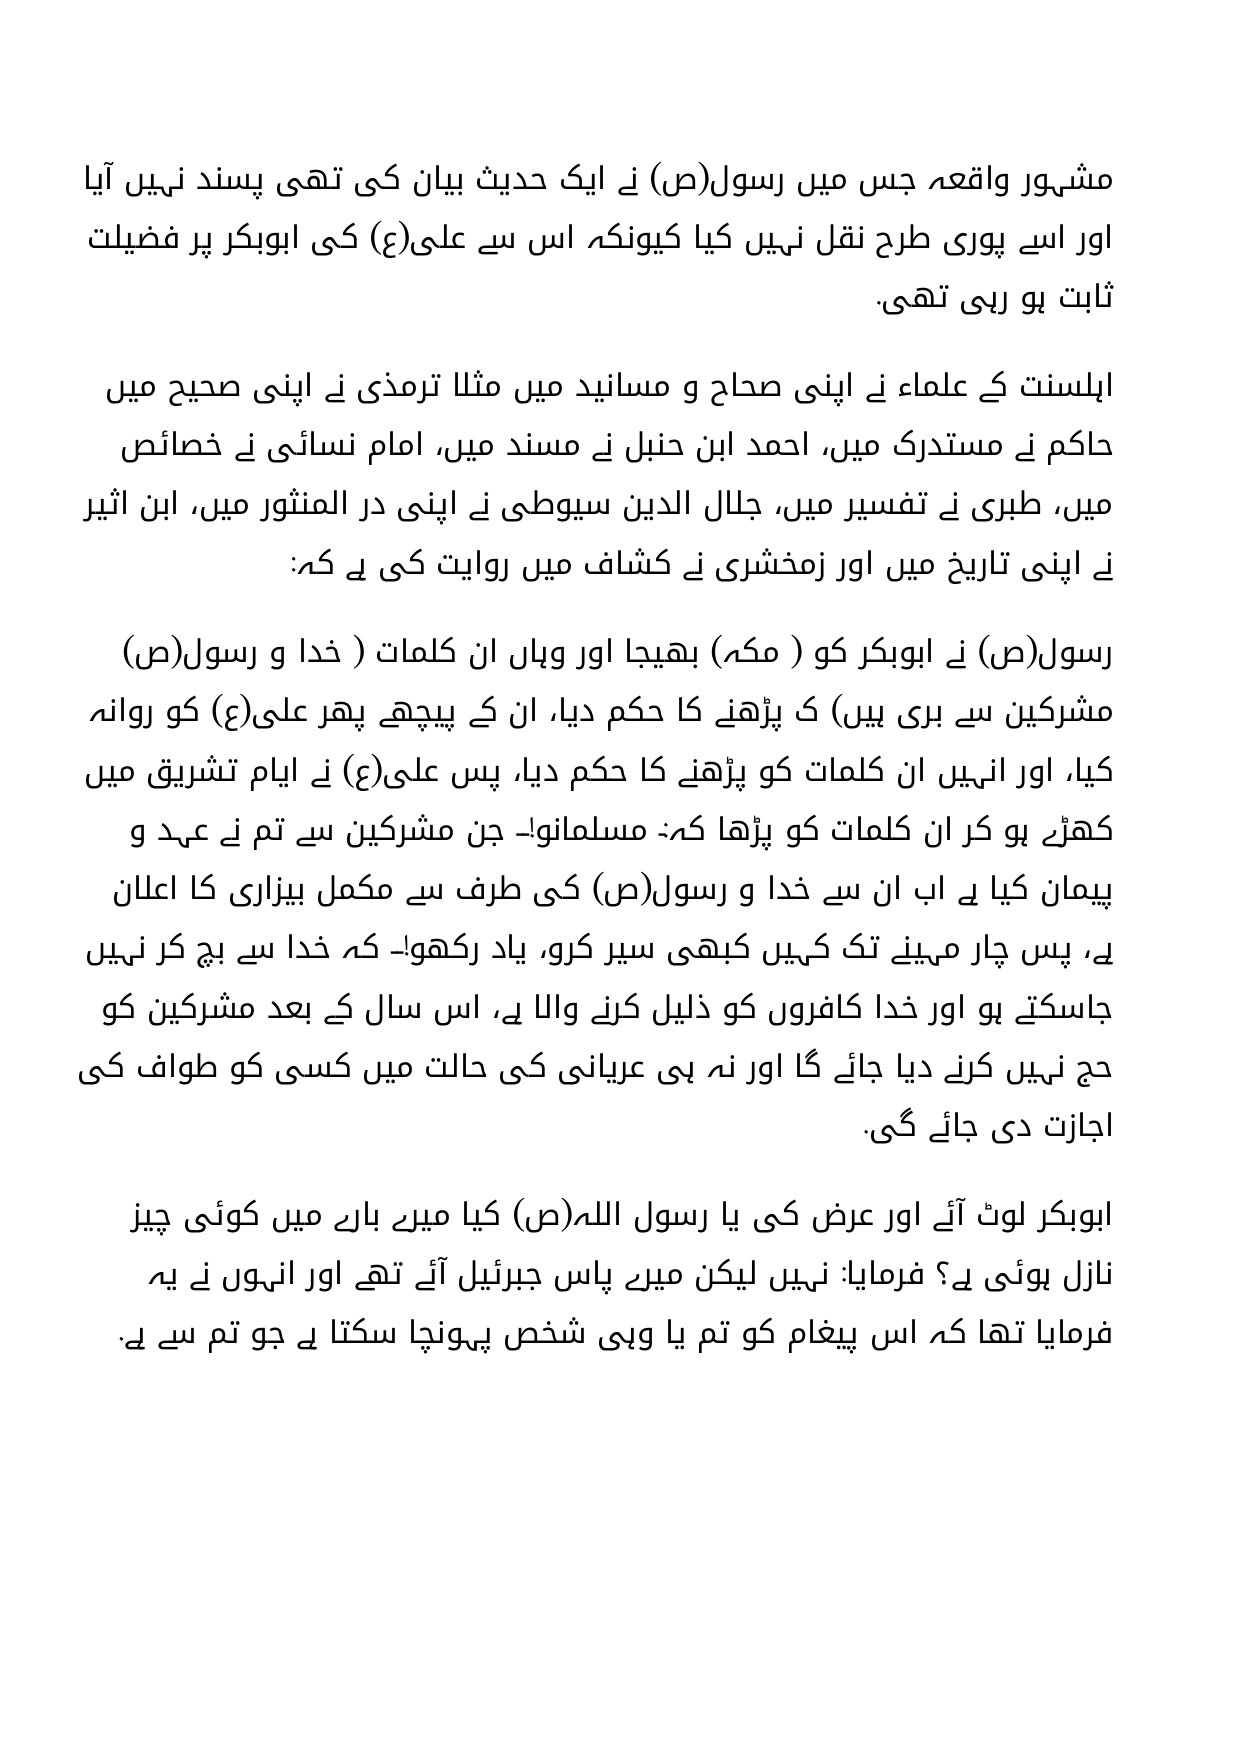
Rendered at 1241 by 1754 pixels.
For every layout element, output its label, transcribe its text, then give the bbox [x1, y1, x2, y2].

text مشہور واقعہ جس میں رسول(ص) نے ایک حدیث بیان کی تھی پسند نہیں آیا اور اسے پوری طرح نقل نہیں کیا کیونکہ اس سے علی(ع) کی ابوبکر پر فضیلت ثابت ہو رہی تھی. [72, 149, 1114, 327]
text ابوبکر لوٹ آئے اور عرض کی یا رسول اللہ(ص) کیا میرے بارے میں کوئی چیز نازل ہوئی ہے؟ فرمایا: نہیں لیکن میرے پاس جبرئیل آئے تھے اور انہوں نے یہ فرمایا تھا کہ اس پیغام کو تم یا وہی شخص پہونچا سکتا ہے جو تم سے ہے. [72, 1185, 1114, 1363]
text رسول(ص) نے ابوبکر کو ( مکہ) بھیجا اور وہاں ان کلمات ( خدا و رسول(ص) مشرکین سے بری ہیں) ک پڑھنے کا حکم دیا، ان کے پیچھے پھر علی(ع) کو روانہ کیا، اور انہیں ان کلمات کو پڑھنے کا حکم دیا، پس علی(ع) نے ایام تشریق میں کھڑے ہو کر ان کلمات کو پڑھا کہ: مسلمانو! جن مشرکین سے تم نے عہد و پیمان کیا ہے اب ان سے خدا و رسول(ص) کی طرف سے مکمل بیزاری کا اعلان ہے، پس چار مہینے تک کہیں کبھی سیر کرو، یاد رکھو! کہ خدا سے بچ کر نہیں جاسکتے ہو اور خدا کافروں کو ذلیل کرنے والا ہے، اس سال کے بعد مشرکین کو حج نہیں کرنے دیا جائے گا اور نہ ہی عریانی کی حالت میں کسی کو طواف کی اجازت دی جائے گی. [72, 622, 1114, 1156]
text اہلسنت کے علماء نے اپنی صحاح و مسانید میں مثلا ترمذی نے اپنی صحیح میں حاکم نے مستدرک میں، احمد ابن حنبل نے مسند میں، امام نسائی نے خصائص میں، طبری نے تفسیر میں، جلال الدین سیوطی نے اپنی در المنثور میں، ابن اثیر نے اپنی تاریخ میں اور زمخشری نے کشاف میں روایت کی ہے کہ: [72, 356, 1114, 593]
